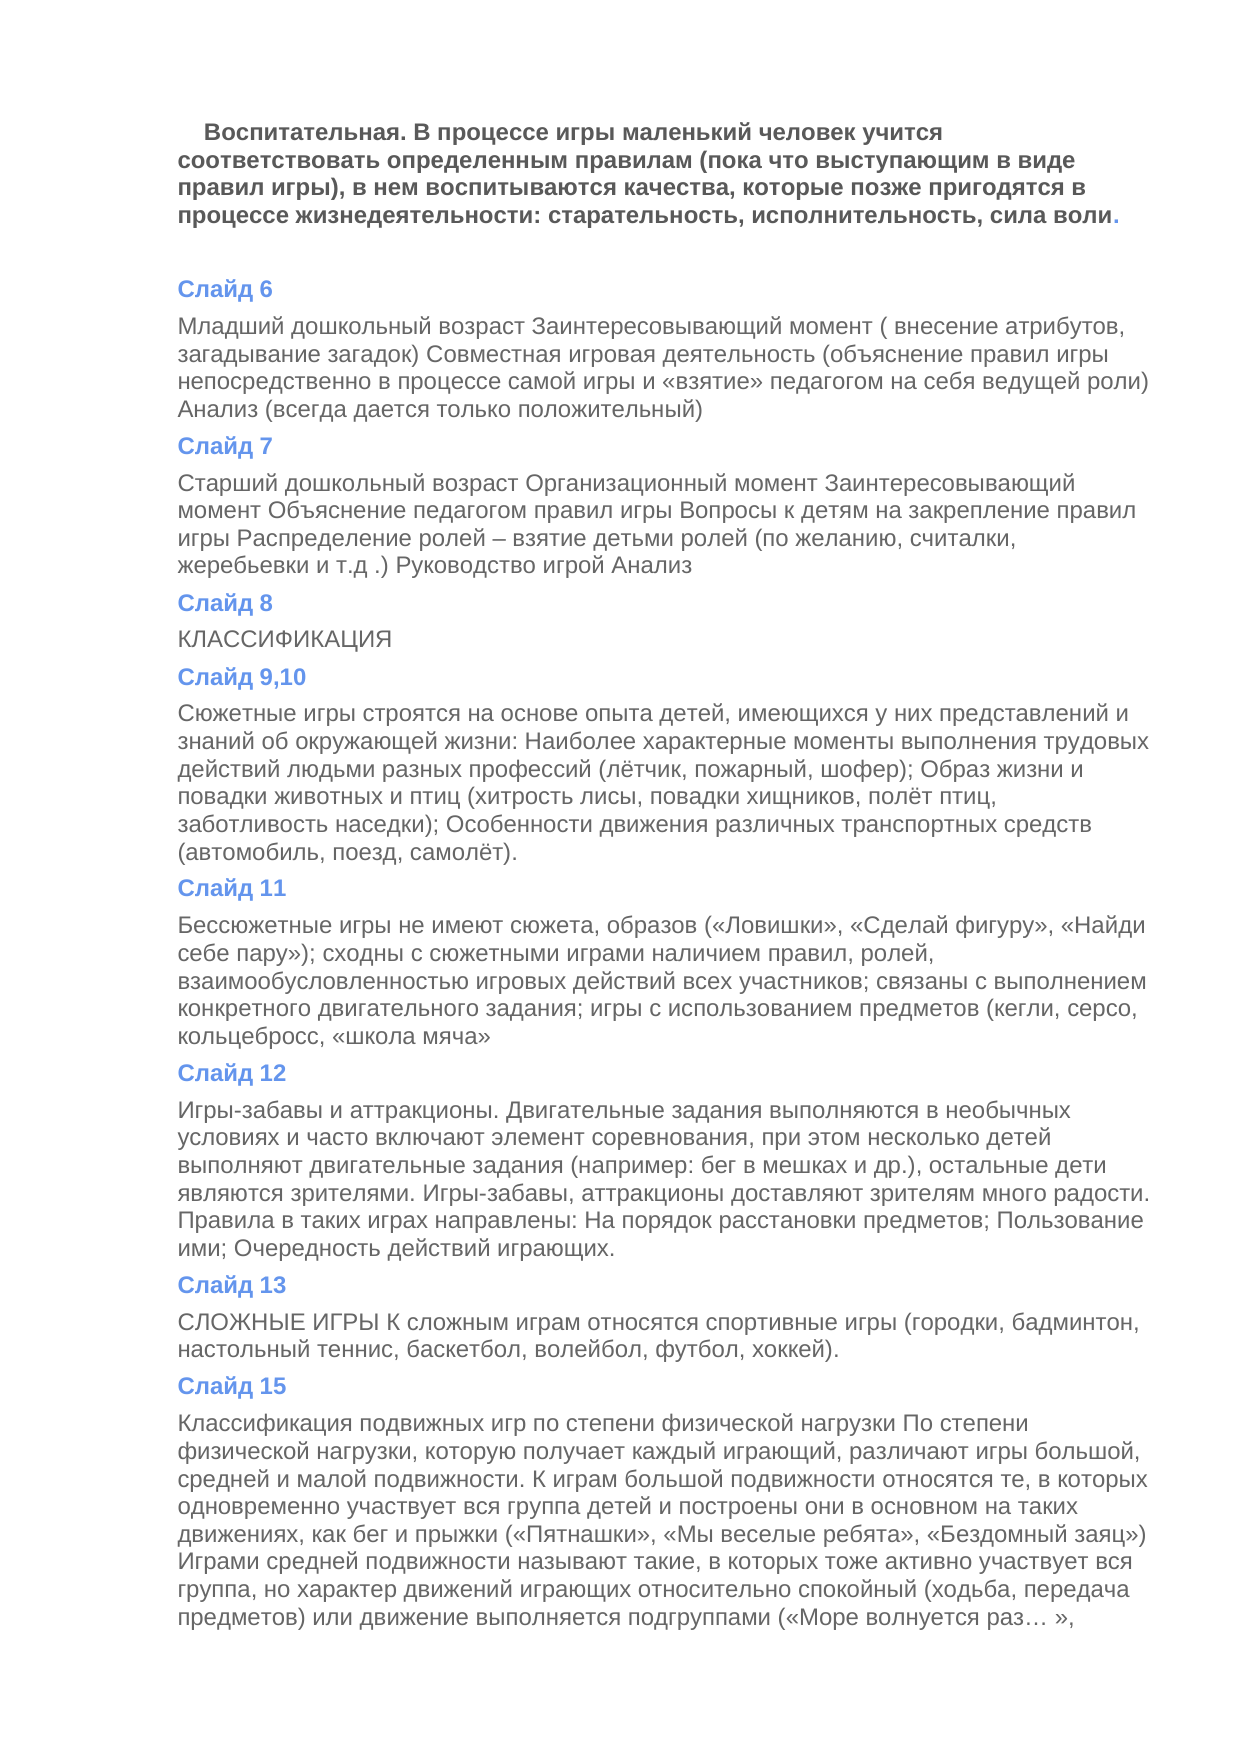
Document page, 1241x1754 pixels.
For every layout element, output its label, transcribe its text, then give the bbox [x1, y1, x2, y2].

text Слайд 15 [177, 1372, 1152, 1400]
text Слайд 12 [177, 1059, 1152, 1086]
text Сюжетные игры строятся на основе опыта детей, имеющихся у них представлений и знаний об окружающей жизни: Наиболее характерные моменты выполнения трудовых действий людьми разных профессий (лётчик, пожарный, шофер); Образ жизни и повадки животных и птиц (хитрость лисы, повадки хищников, полёт птиц, заботливость наседки); Особенности движения различных транспортных средств (автомобиль, поезд, самолёт). [177, 699, 1152, 865]
text Слайд 11 [177, 874, 1152, 902]
text КЛАССИФИКАЦИЯ [177, 625, 1152, 653]
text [177, 1409, 1152, 1630]
text Бессюжетные игры не имеют сюжета, образов («Ловишки», «Сделай фигуру», «Найди себе пару»); сходны с сюжетными играми наличием правил, ролей, взаимообусловленностью игровых действий всех участников; связаны с выполнением конкретного двигательного задания; игры с использованием предметов (кегли, серсо, кольцебросс, «школа мяча» [177, 911, 1152, 1049]
text Слайд 6 [177, 275, 1152, 302]
text Слайд 13 [177, 1271, 1152, 1298]
text Слайд 7 [177, 432, 1152, 459]
text Слайд 8 [177, 588, 1152, 616]
text Слайд 9,10 [177, 662, 1152, 690]
text Игры-забавы и аттракционы. Двигательные задания выполняются в необычных условиях и часто включают элемент соревнования, при этом несколько детей выполняют двигательные задания (например: бег в мешках и др.), остальные дети являются зрителями. Игры-забавы, аттракционы доставляют зрителям много радости. Правила в таких играх направлены: На порядок расстановки предметов; Пользование ими; Очередность действий играющих. [177, 1096, 1152, 1261]
text Старший дошкольный возраст Организационный момент Заинтересовывающий момент Объяснение педагогом правил игры Вопросы к детям на закрепление правил игры Распределение ролей – взятие детьми ролей (по желанию, считалки, жеребьевки и т.д .) Руководство игрой Анализ [177, 469, 1152, 579]
text Младший дошкольный возраст Заинтересовывающий момент ( внесение атрибутов, загадывание загадок) Совместная игровая деятельность (объяснение правил игры непосредственно в процессе самой игры и «взятие» педагогом на себя ведущей роли) Анализ (всегда дается только положительный) [177, 312, 1152, 422]
text Воспитательная. В процессе игры маленький человек учится соответствовать определенным правилам (пока что выступающим в виде правил игры), в нем воспитываются качества, которые позже пригодятся в процессе жизнедеятельности: старательность, исполнительность, сила воли. [177, 118, 1152, 228]
text СЛОЖНЫЕ ИГРЫ К сложным играм относятся спортивные игры (городки, бадминтон, настольный теннис, баскетбол, волейбол, футбол, хоккей). [177, 1308, 1152, 1363]
